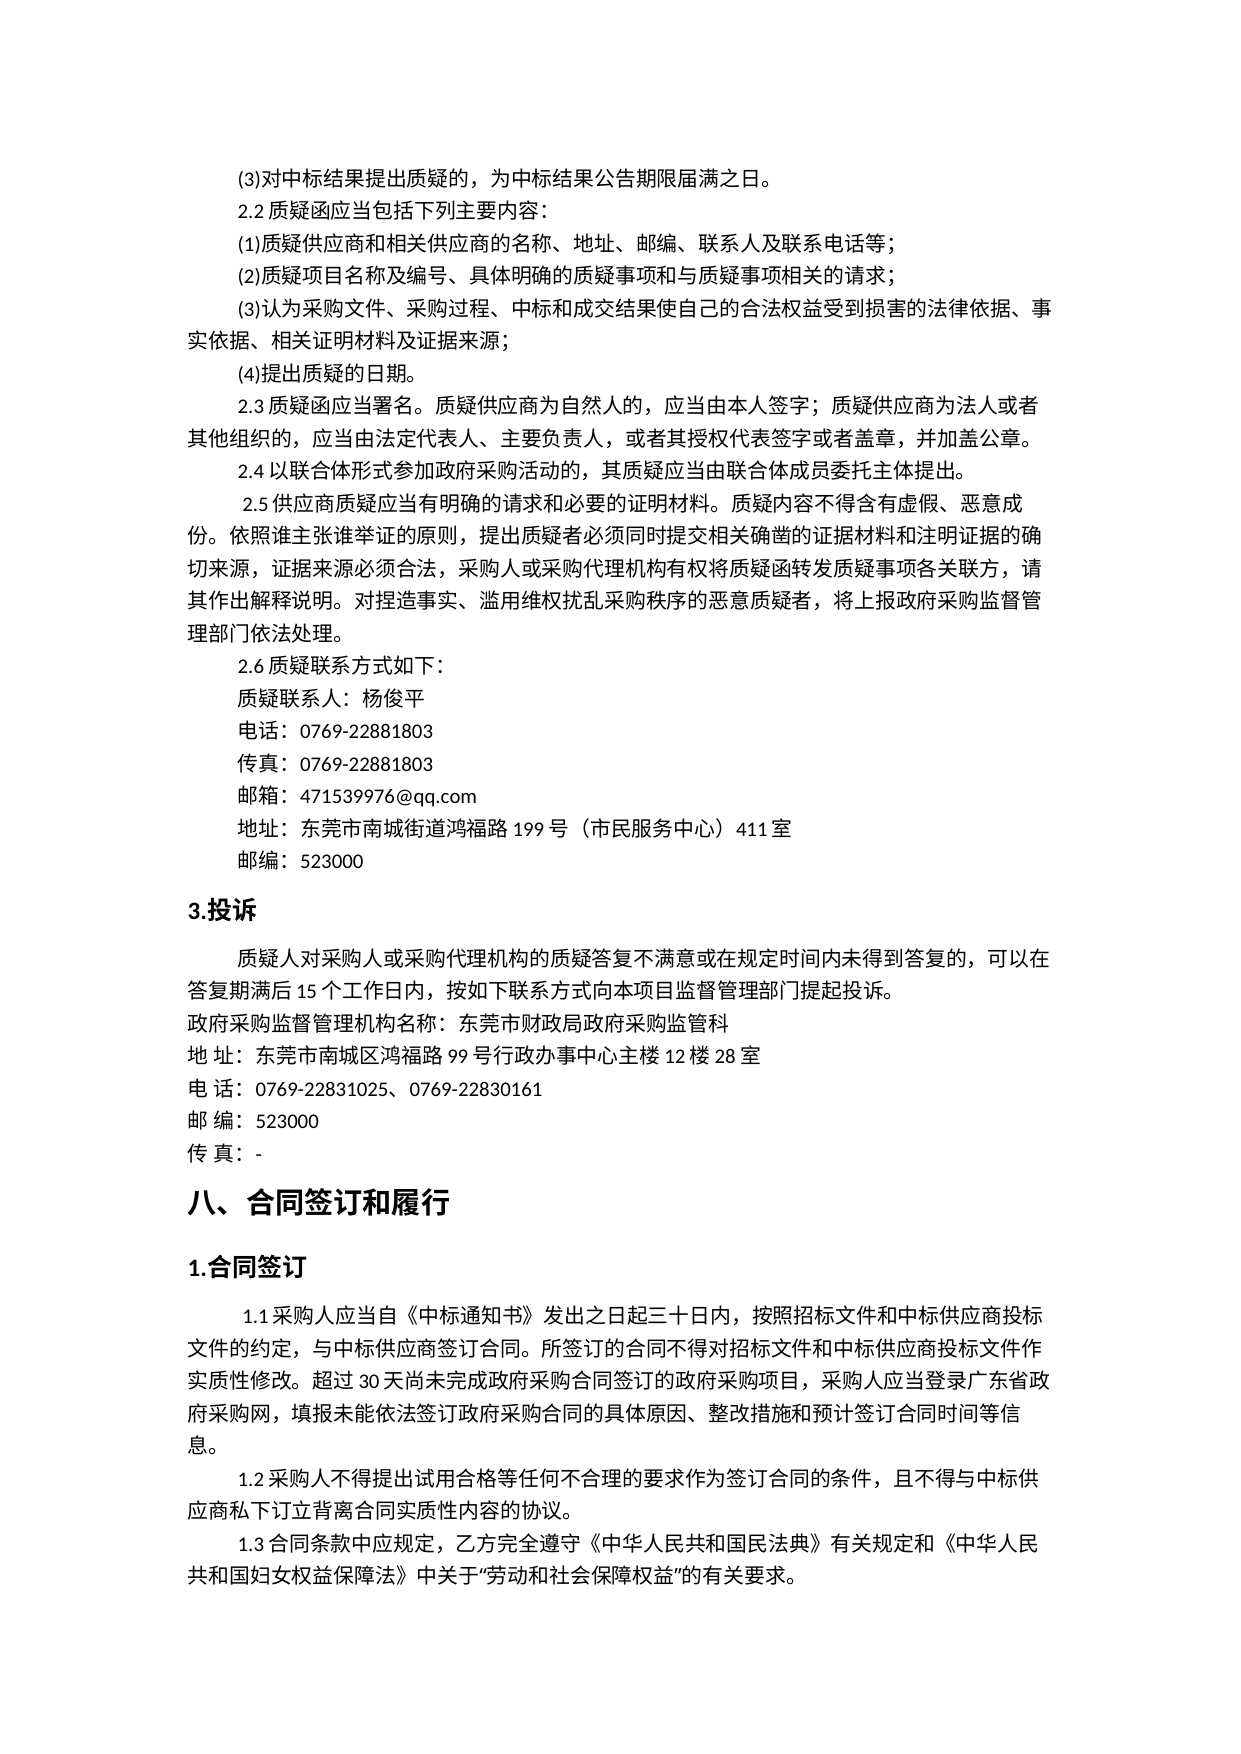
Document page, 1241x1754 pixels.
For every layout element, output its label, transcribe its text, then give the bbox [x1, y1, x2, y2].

text 2.6质疑联系方式如下： [187, 649, 1053, 682]
text 质疑联系人：杨俊平 [187, 682, 1053, 714]
text 地址：东莞市南城街道鸿福路199号（市民服务中心）411室 [187, 812, 1053, 844]
text 质疑人对采购人或采购代理机构的质疑答复不满意或在规定时间内未得到答复的，可以在答复期满后15个工作日内，按如下联系方式向本项目监督管理部门提起投诉。 [187, 942, 1053, 1007]
text 1.2采购人不得提出试用合格等任何不合理的要求作为签订合同的条件，且不得与中标供应商私下订立背离合同实质性内容的协议。 [187, 1462, 1053, 1527]
text 1.3合同条款中应规定，乙方完全遵守《中华人民共和国民法典》有关规定和《中华人民共和国妇女权益保障法》中关于“劳动和社会保障权益”的有关要求。 [187, 1527, 1053, 1592]
text 3.投诉 [187, 877, 1053, 942]
text 政府采购监督管理机构名称：东莞市财政局政府采购监管科 [187, 1007, 1053, 1039]
text 2.4以联合体形式参加政府采购活动的，其质疑应当由联合体成员委托主体提出。 [187, 454, 1053, 487]
text 电话：0769-22881803 [187, 714, 1053, 747]
text (2)质疑项目名称及编号、具体明确的质疑事项和与质疑事项相关的请求； [187, 259, 1053, 292]
text (3)对中标结果提出质疑的，为中标结果公告期限届满之日。 [187, 162, 1053, 194]
text 电 话：0769-22831025、0769-22830161 [187, 1072, 1053, 1104]
text (4)提出质疑的日期。 [187, 357, 1053, 389]
text (1)质疑供应商和相关供应商的名称、地址、邮编、联系人及联系电话等； [187, 227, 1053, 259]
text 2.2质疑函应当包括下列主要内容： [187, 194, 1053, 227]
text 八、合同签订和履行 [187, 1169, 1053, 1234]
text (3)认为采购文件、采购过程、中标和成交结果使自己的合法权益受到损害的法律依据、事实依据、相关证明材料及证据来源； [187, 292, 1053, 357]
text 邮箱：471539976@qq.com [187, 779, 1053, 812]
text 邮编：523000 [187, 844, 1053, 877]
text 传 真：- [187, 1137, 1053, 1169]
text 1.1采购人应当自《中标通知书》发出之日起三十日内，按照招标文件和中标供应商投标文件的约定，与中标供应商签订合同。所签订的合同不得对招标文件和中标供应商投标文件作实质性修改。超过30天尚未完成政府采购合同签订的政府采购项目，采购人应当登录广东省政府采购网，填报未能依法签订政府采购合同的具体原因、整改措施和预计签订合同时间等信息。 [187, 1299, 1053, 1462]
text 1.合同签订 [187, 1234, 1053, 1299]
text 地 址：东莞市南城区鸿福路99号行政办事中心主楼12楼28室 [187, 1039, 1053, 1072]
text 邮 编：523000 [187, 1104, 1053, 1137]
text 2.5供应商质疑应当有明确的请求和必要的证明材料。质疑内容不得含有虚假、恶意成份。依照谁主张谁举证的原则，提出质疑者必须同时提交相关确凿的证据材料和注明证据的确切来源，证据来源必须合法，采购人或采购代理机构有权将质疑函转发质疑事项各关联方，请其作出解释说明。对捏造事实、滥用维权扰乱采购秩序的恶意质疑者，将上报政府采购监督管理部门依法处理。 [187, 487, 1053, 649]
text 2.3 质疑函应当署名。质疑供应商为自然人的，应当由本人签字；质疑供应商为法人或者其他组织的，应当由法定代表人、主要负责人，或者其授权代表签字或者盖章，并加盖公章。 [187, 389, 1053, 454]
text 传真：0769-22881803 [187, 747, 1053, 779]
